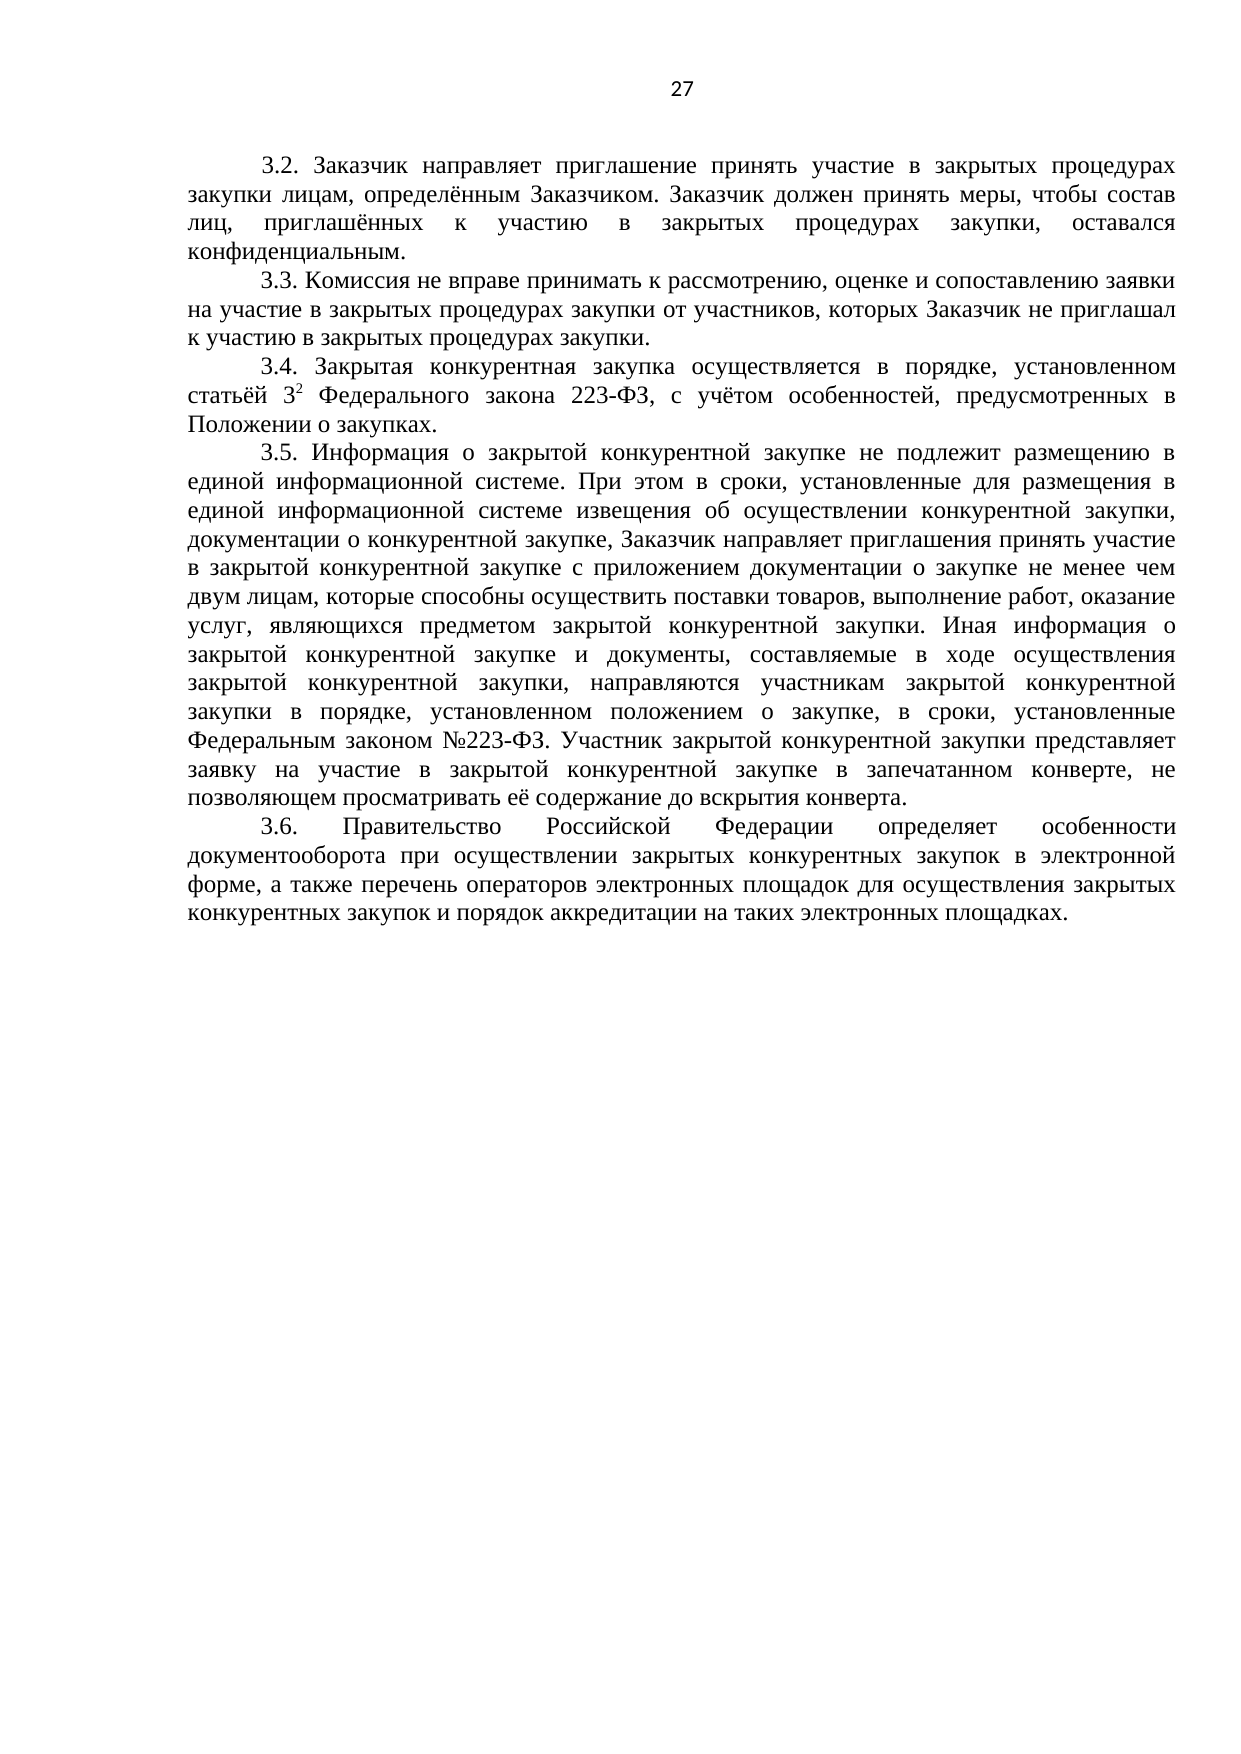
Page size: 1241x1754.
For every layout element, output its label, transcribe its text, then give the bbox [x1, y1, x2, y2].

text 3.3. Комиссия не вправе принимать к рассмотрению, оценке и сопоставлению заявки на участие в закрытых процедурах закупки от участников, которых Заказчик не приглашал к участию в закрытых процедурах закупки. [187, 265, 1177, 351]
text 3.4. Закрытая конкурентная закупка осуществляется в порядке, установленном статьёй 32 Федерального закона 223-ФЗ, с учётом особенностей, предусмотренных в Положении о закупках. [187, 351, 1177, 437]
text 3.2. Заказчик направляет приглашение принять участие в закрытых процедурах закупки лицам, определённым Заказчиком. Заказчик должен принять меры, чтобы состав лиц, приглашённых к участию в закрытых процедурах закупки, оставался конфиденциальным. [187, 150, 1177, 265]
text 3.6. Правительство Российской Федерации определяет особенности документооборота при осуществлении закрытых конкурентных закупок в электронной форме, а также перечень операторов электронных площадок для осуществления закрытых конкурентных закупок и порядок аккредитации на таких электронных площадках. [187, 811, 1177, 926]
text 3.5. Информация о закрытой конкурентной закупке не подлежит размещению в единой информационной системе. При этом в сроки, установленные для размещения в единой информационной системе извещения об осуществлении конкурентной закупки, документации о конкурентной закупке, Заказчик направляет приглашения принять участие в закрытой конкурентной закупке с приложением документации о закупке не менее чем двум лицам, которые способны осуществить поставки товаров, выполнение работ, оказание услуг, являющихся предметом закрытой конкурентной закупки. Иная информация о закрытой конкурентной закупке и документы, составляемые в ходе осуществления закрытой конкурентной закупки, направляются участникам закрытой конкурентной закупки в порядке, установленном положением о закупке, в сроки, установленные Федеральным законом №223-ФЗ. Участник закрытой конкурентной закупки представляет заявку на участие в закрытой конкурентной закупке в запечатанном конверте, не позволяющем просматривать её содержание до вскрытия конверта. [187, 437, 1177, 811]
